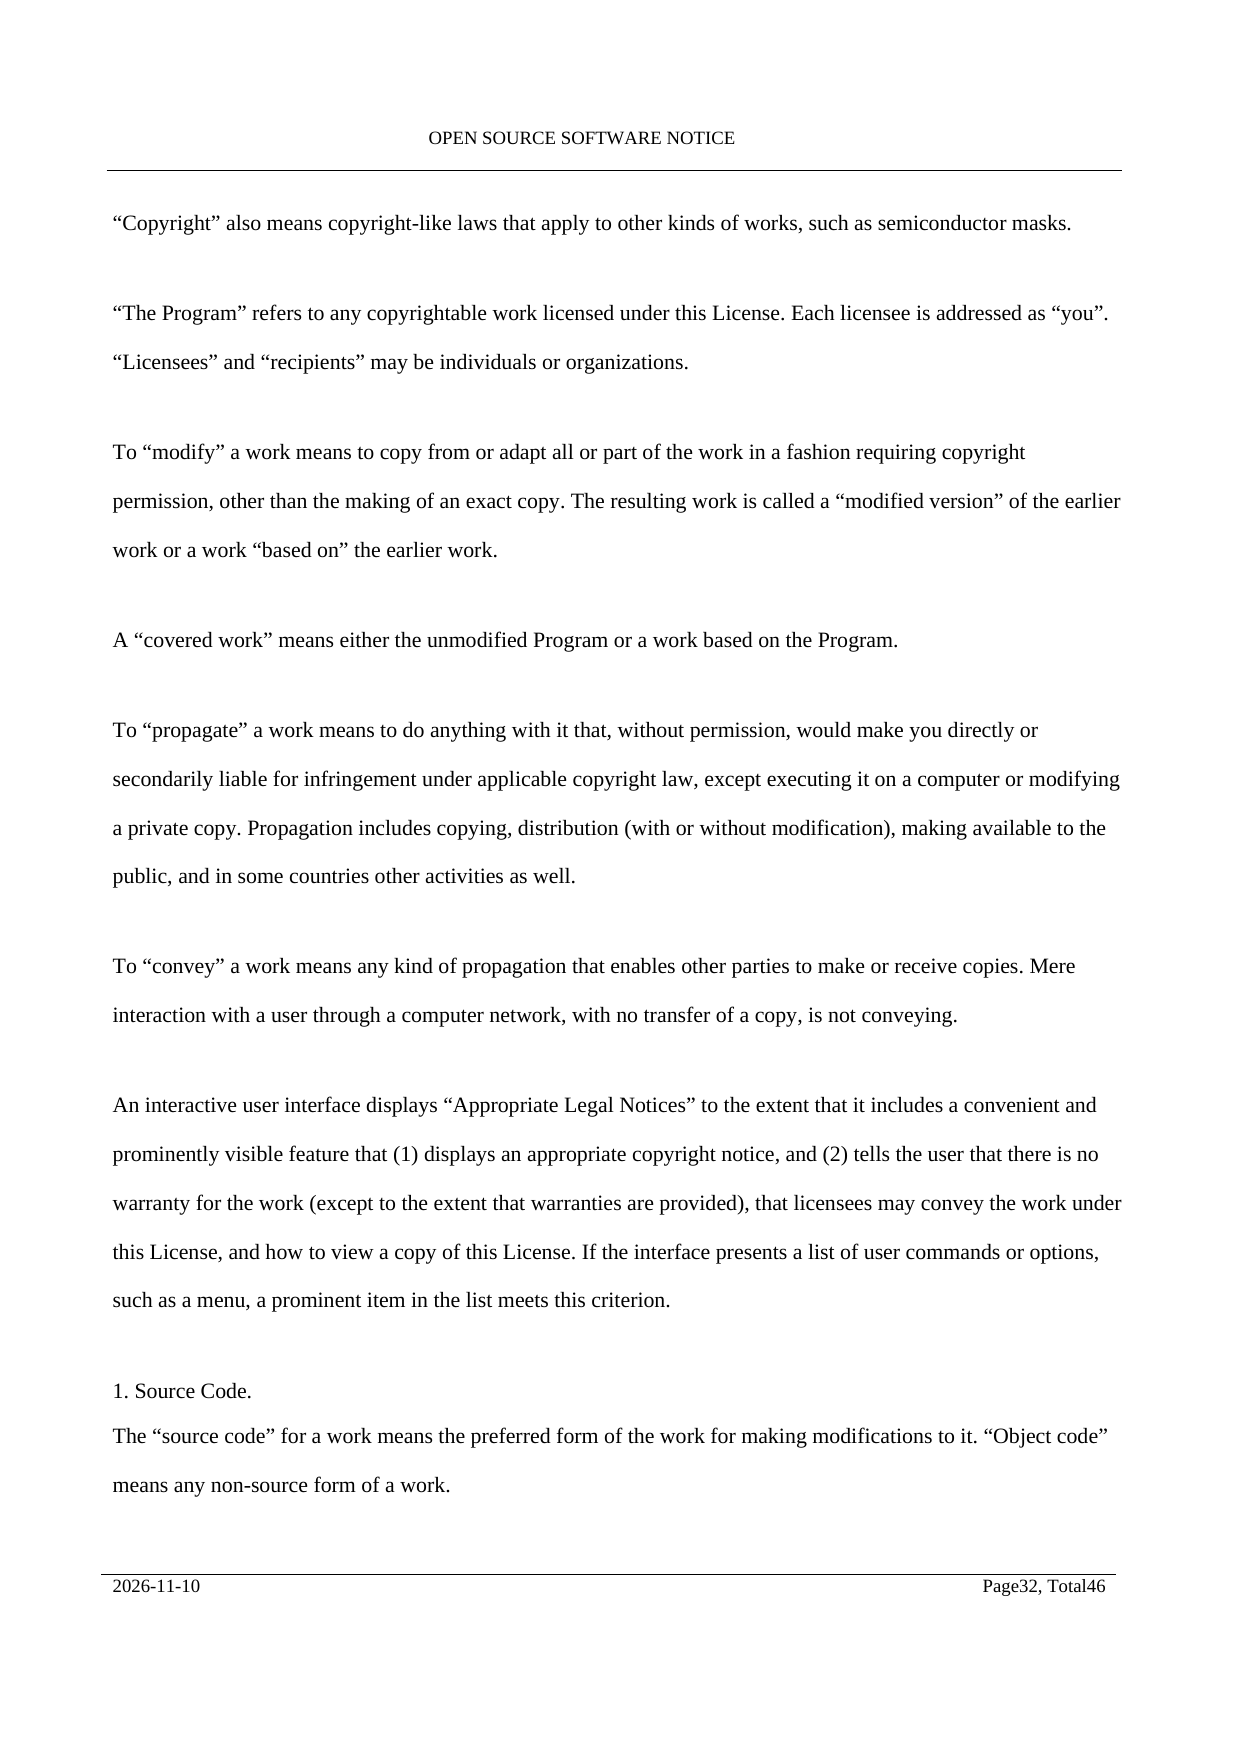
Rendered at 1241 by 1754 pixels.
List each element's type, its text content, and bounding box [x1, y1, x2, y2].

text 1. Source Code. [112, 1374, 1128, 1407]
text To “propagate” a work means to do anything with it that, without permission, would make you directly or secondarily liable for infringement under applicable copyright law, except executing it on a computer or modifying a private copy. Propagation includes copying, distribution (with or without modification), making available to the public, and in some countries other activities as well. [112, 713, 1128, 892]
text To “convey” a work means any kind of propagation that enables other parties to make or receive copies. Mere interaction with a user through a computer network, with no transfer of a copy, is not conveying. [112, 950, 1128, 1031]
text A “covered work” means either the unmodified Program or a work based on the Program. [112, 623, 1128, 656]
text “Copyright” also means copyright-like laws that apply to other kinds of works, such as semiconductor masks. [112, 206, 1128, 239]
text The “source code” for a work means the preferred form of the work for making modifications to it. “Object code” means any non-source form of a work. [112, 1419, 1128, 1500]
text To “modify” a work means to copy from or adapt all or part of the work in a fashion requiring copyright permission, other than the making of an exact copy. The resulting work is called a “modified version” of the earlier work or a work “based on” the earlier work. [112, 436, 1128, 566]
text An interactive user interface displays “Appropriate Legal Notices” to the extent that it includes a convenient and prominently visible feature that (1) displays an appropriate copyright notice, and (2) tells the user that there is no warranty for the work (except to the extent that warranties are provided), that licensees may convey the work under this License, and how to view a copy of this License. If the interface presents a list of user commands or options, such as a menu, a prominent item in the list meets this criterion. [112, 1089, 1128, 1316]
text “The Program” refers to any copyrightable work licensed under this License. Each licensee is addressed as “you”. “Licensees” and “recipients” may be individuals or organizations. [112, 297, 1128, 378]
